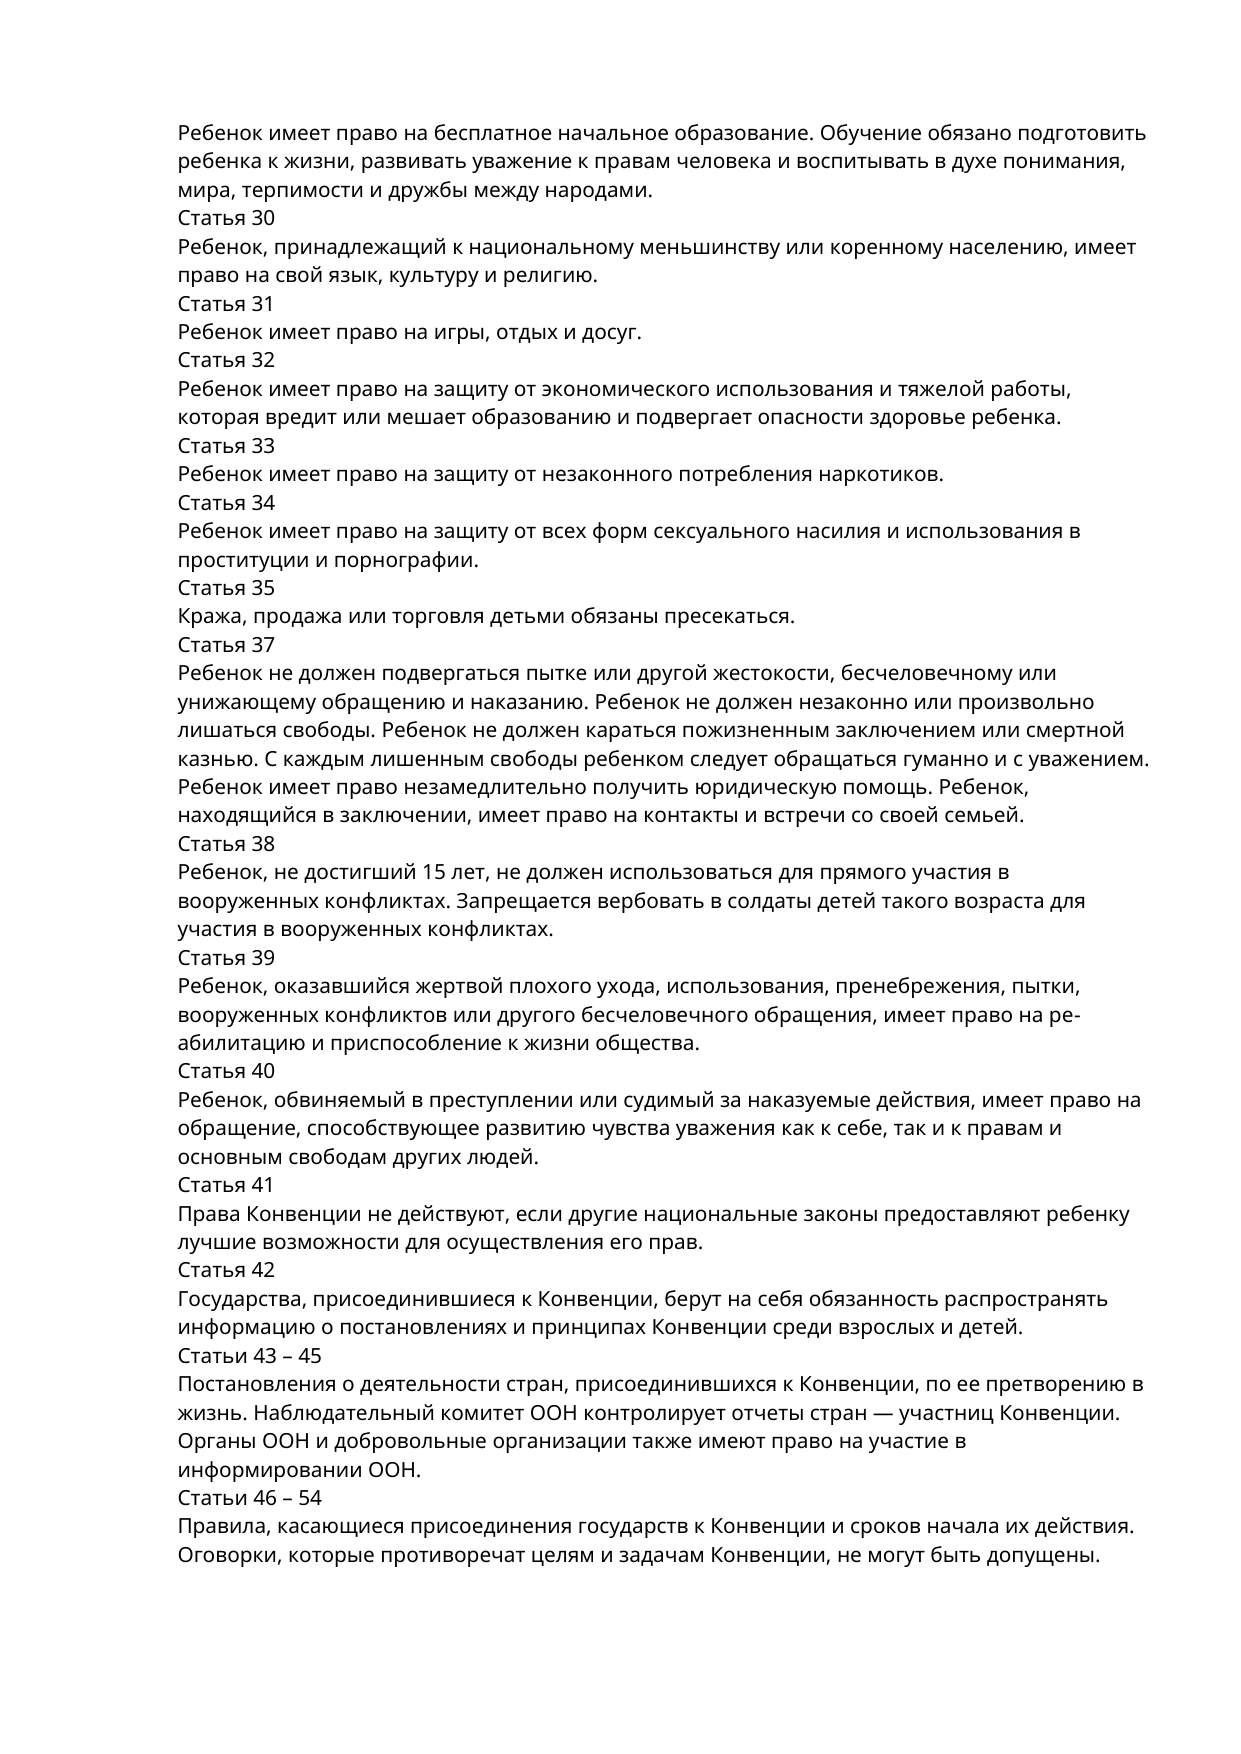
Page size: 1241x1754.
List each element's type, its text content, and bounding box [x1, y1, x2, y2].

text Статья 35 [177, 573, 1152, 602]
text Кража, продажа или торговля детьми обязаны пресекаться. [177, 602, 1152, 630]
text Ребенок не должен подвергаться пытке или другой жестокости, бесчеловечному или унижающему обращению и наказанию. Ребенок не должен незаконно или произвольно лишаться свободы. Ребенок не должен караться пожизненным заключением или смертной казнью. С каждым лишенным свободы ребенком следует обращаться гуманно и с уважением. Ребенок имеет право незамедлительно получить юридическую помощь. Ребенок, находящийся в заключении, имеет право на контакты и встречи со своей семьей. [177, 658, 1152, 829]
text Статья 39 [177, 943, 1152, 971]
text Статья 33 [177, 431, 1152, 459]
text Статья 37 [177, 630, 1152, 658]
text Статья 42 [177, 1256, 1152, 1284]
text Ребенок, принадлежащий к национальному меньшинству или коренному населению, имеет право на свой язык, культуру и религию. [177, 232, 1152, 289]
text Статья 30 [177, 203, 1152, 232]
text Ребенок, не достигший 15 лет, не должен использоваться для прямого участия в вооруженных конфликтах. Запрещается вербовать в солдаты детей такого возраста для участия в вооруженных конфликтах. [177, 857, 1152, 943]
text Статья 31 [177, 289, 1152, 317]
text Ребенок имеет право на защиту от всех форм сексуального насилия и использования в проституции и порнографии. [177, 516, 1152, 573]
text Ребенок имеет право на защиту от незаконного потребления наркотиков. [177, 459, 1152, 488]
text Статья 32 [177, 346, 1152, 374]
text Статья 38 [177, 829, 1152, 857]
text Статьи 43 – 45 [177, 1341, 1152, 1369]
text Права Конвенции не действуют, если другие национальные законы предоставляют ребенку лучшие возможности для осуществления его прав. [177, 1199, 1152, 1256]
text Статья 41 [177, 1170, 1152, 1199]
text Ребенок имеет право на бесплатное начальное образование. Обучение обязано подготовить ребенка к жизни, развивать уважение к правам человека и воспитывать в духе понимания, мира, терпимости и дружбы между народами. [177, 118, 1152, 203]
text Ребенок, оказавшийся жертвой плохого ухода, использования, пренебрежения, пытки, вооруженных конфликтов или другого бесчеловечного обращения, имеет право на реабилитацию и приспособление к жизни общества. [177, 971, 1152, 1057]
text Правила, касающиеся присоединения государств к Конвенции и сроков начала их действия. Оговорки, которые противоречат целям и задачам Конвенции, не могут быть допущены. [177, 1512, 1152, 1568]
text Постановления о деятельности стран, присоединившихся к Конвенции, по ее претворению в жизнь. Наблюдательный комитет ООН контролирует отчеты стран — участниц Конвенции. Органы ООН и добровольные организации также имеют право на участие в информировании ООН. [177, 1369, 1152, 1483]
text Статья 34 [177, 488, 1152, 516]
text Статья 40 [177, 1057, 1152, 1085]
text Ребенок имеет право на игры, отдых и досуг. [177, 317, 1152, 346]
text Ребенок имеет право на защиту от экономического использования и тяжелой работы, которая вредит или мешает образованию и подвергает опасности здоровье ребенка. [177, 374, 1152, 431]
text Ребенок, обвиняемый в преступлении или судимый за наказуемые действия, имеет право на обращение, способствующее развитию чувства уважения как к себе, так и к правам и основным свободам других людей. [177, 1085, 1152, 1170]
text Государства, присоединившиеся к Конвенции, берут на себя обязанность распространять информацию о постановлениях и принципах Конвенции среди взрослых и детей. [177, 1284, 1152, 1341]
text Статьи 46 – 54 [177, 1483, 1152, 1512]
